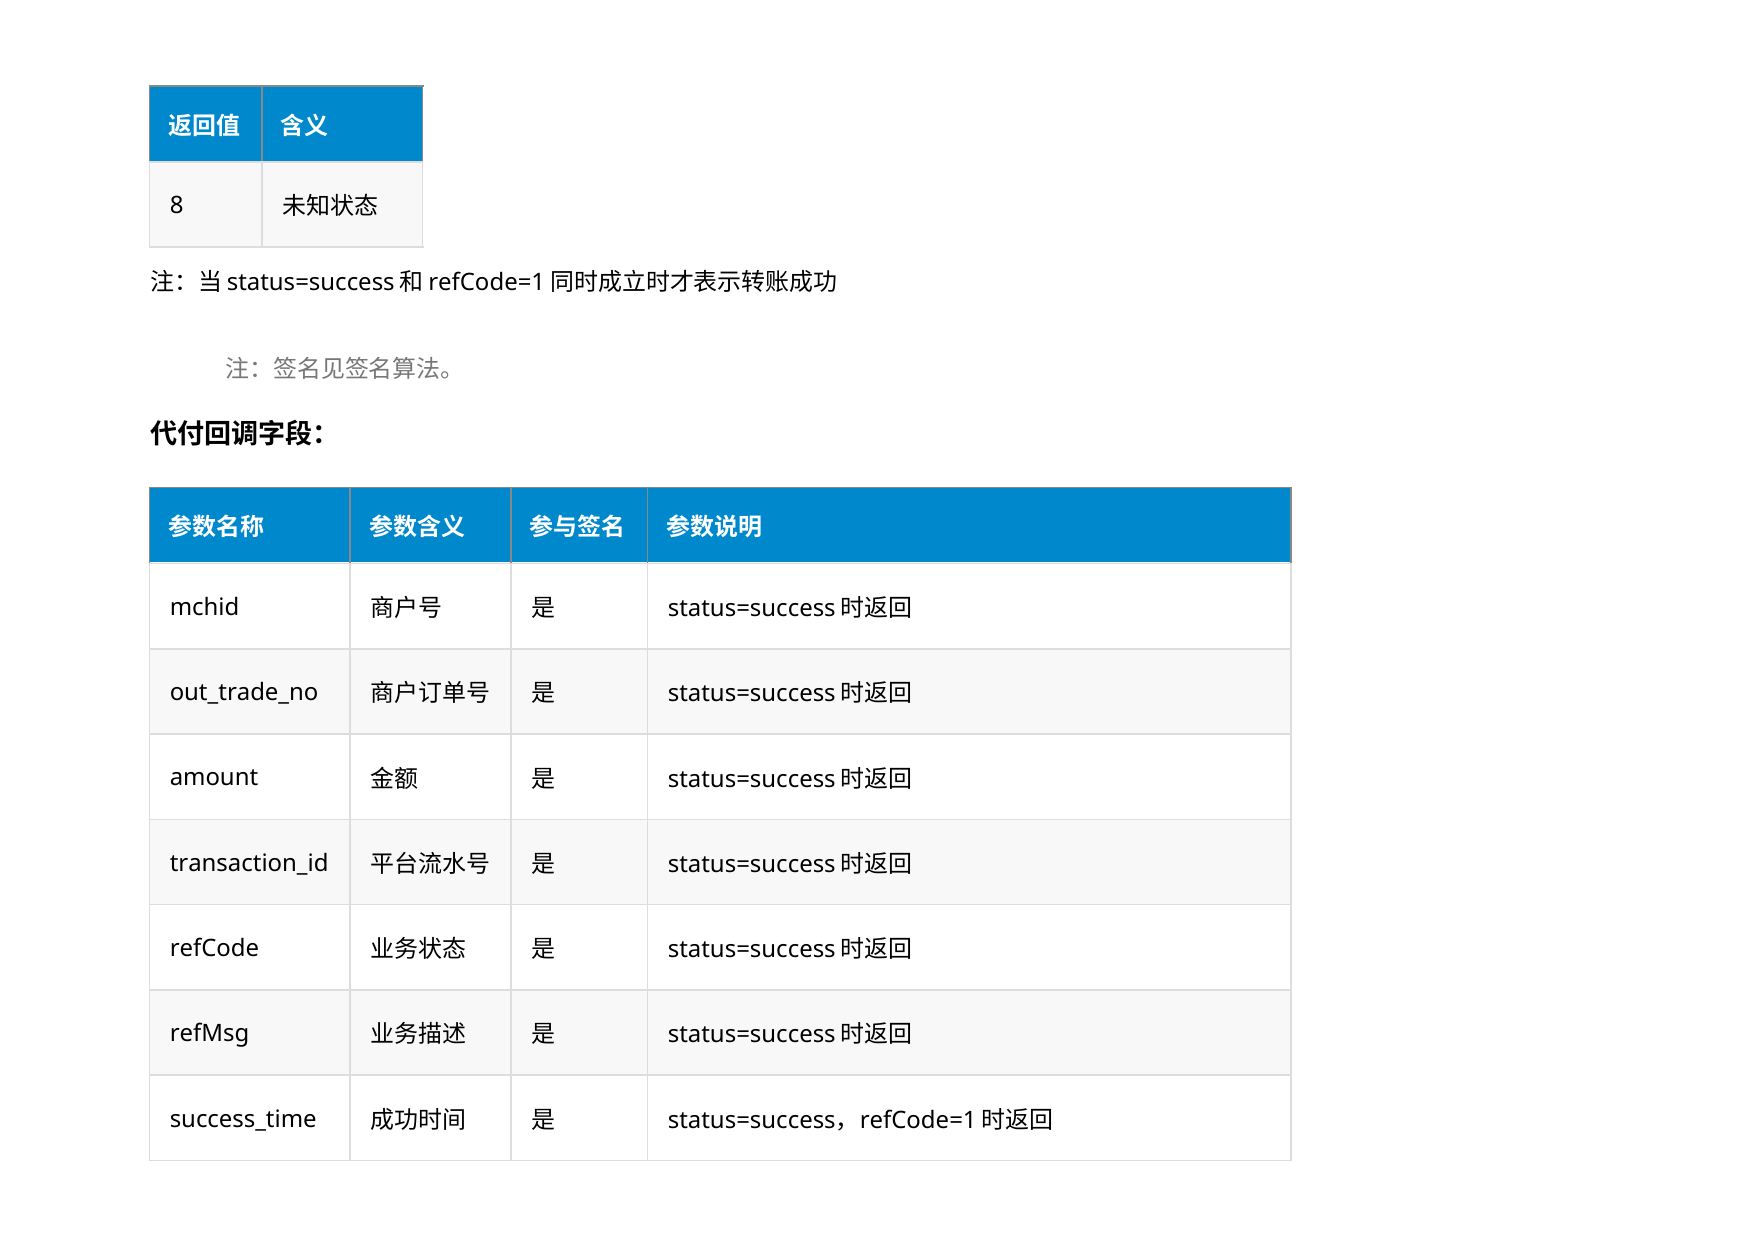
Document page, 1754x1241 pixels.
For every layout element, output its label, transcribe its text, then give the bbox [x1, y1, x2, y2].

table_cell 平台流水号 [351, 820, 510, 904]
table_cell success_time [150, 1076, 349, 1160]
table_cell 金额 [351, 735, 510, 818]
table_cell amount [150, 735, 349, 818]
table_header 含义 [263, 87, 422, 161]
table_header 参与签名 [512, 488, 647, 562]
table_cell 8 [150, 163, 261, 246]
table_cell refMsg [150, 991, 349, 1074]
table_header 参数说明 [648, 488, 1290, 562]
table_cell 商户号 [351, 564, 510, 648]
table_header 返回值 [150, 87, 261, 161]
table_cell 是 [512, 820, 647, 904]
table_cell status=success时返回 [648, 991, 1290, 1074]
table_cell status=success时返回 [648, 564, 1290, 648]
text 注：当status=success和refCode=1同时成立时才表示转账成功 [150, 248, 1604, 313]
table_cell 业务描述 [351, 991, 510, 1074]
text 注：签名见签名算法。 [225, 335, 1529, 400]
table_cell 是 [512, 564, 647, 648]
table_cell refCode [150, 905, 349, 989]
table_cell status=success时返回 [648, 905, 1290, 989]
table_cell status=success，refCode=1时返回 [648, 1076, 1290, 1160]
table_cell 业务状态 [351, 905, 510, 989]
table_cell 未知状态 [263, 163, 422, 246]
table_cell transaction_id [150, 820, 349, 904]
table_cell out_trade_no [150, 650, 349, 733]
table_cell 是 [512, 1076, 647, 1160]
table_cell status=success时返回 [648, 820, 1290, 904]
table_cell 成功时间 [351, 1076, 510, 1160]
table_cell mchid [150, 564, 349, 648]
table_cell 是 [512, 991, 647, 1074]
table_cell 商户订单号 [351, 650, 510, 733]
table_header 参数名称 [150, 488, 349, 562]
table_cell status=success时返回 [648, 735, 1290, 818]
table_cell 是 [512, 735, 647, 818]
table_cell status=success时返回 [648, 650, 1290, 733]
table_cell 是 [512, 650, 647, 733]
subtitle 代付回调字段： [150, 400, 1604, 465]
table_cell 是 [512, 905, 647, 989]
table_header 参数含义 [351, 488, 510, 562]
